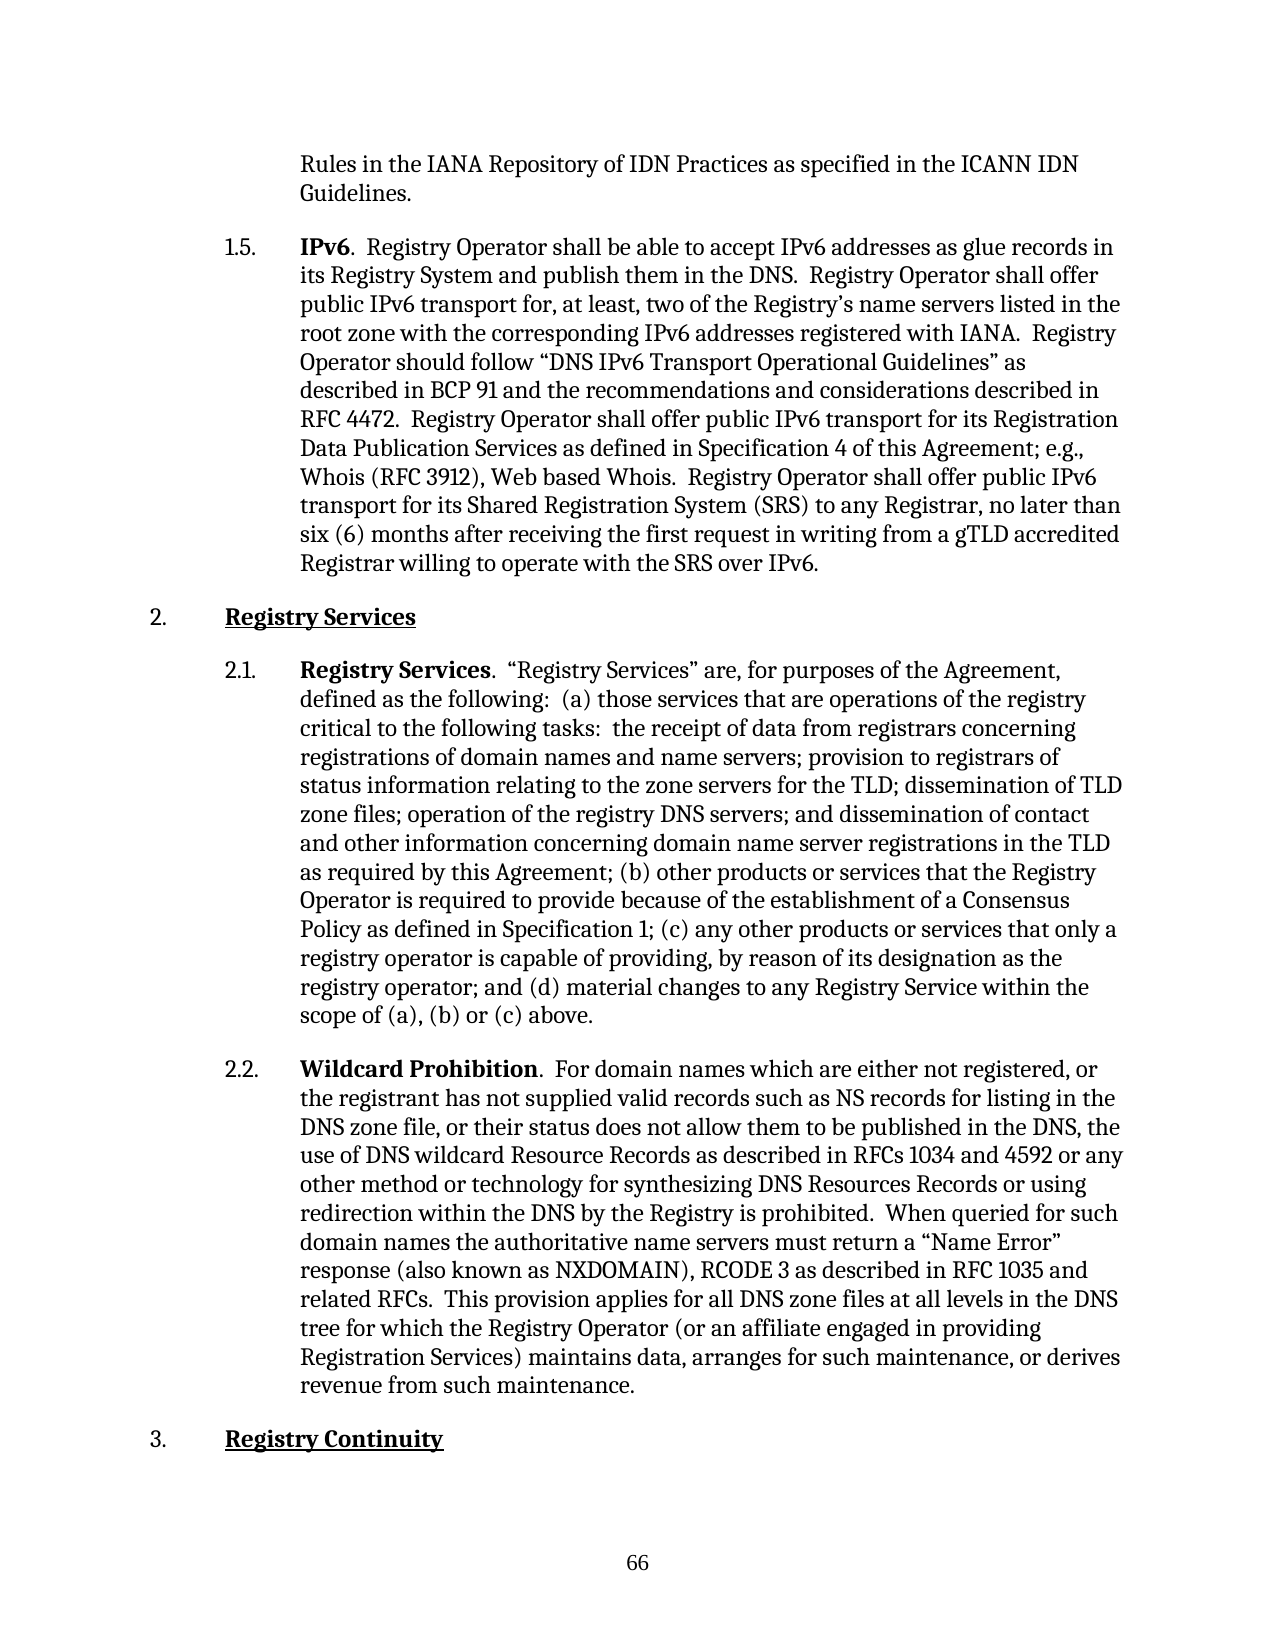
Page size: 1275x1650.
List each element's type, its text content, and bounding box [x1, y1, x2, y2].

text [225, 150, 1125, 207]
text Registry Continuity [150, 1425, 1125, 1454]
text Registry Services. “Registry Services” are, for purposes of the Agreement, defined as the following: (a) those services that are operations of the registry critical to the following tasks: the receipt of data from registrars concerning registrations of domain names and name servers; provision to registrars of status information relating to the zone servers for the TLD; dissemination of TLD zone files; operation of the registry DNS servers; and dissemination of contact and other information concerning domain name server registrations in the TLD as required by this Agreement; (b) other products or services that the Registry Operator is required to provide because of the establishment of a Consensus Policy as defined in Specification 1; (c) any other products or services that only a registry operator is capable of providing, by reason of its designation as the registry operator; and (d) material changes to any Registry Service within the scope of (a), (b) or (c) above. [225, 656, 1125, 1030]
text Registry Services [150, 602, 1125, 631]
text IPv6. Registry Operator shall be able to accept IPv6 addresses as glue records in its Registry System and publish them in the DNS. Registry Operator shall offer public IPv6 transport for, at least, two of the Registry’s name servers listed in the root zone with the corresponding IPv6 addresses registered with IANA. Registry Operator should follow “DNS IPv6 Transport Operational Guidelines” as described in BCP 91 and the recommendations and considerations described in RFC 4472. Registry Operator shall offer public IPv6 transport for its Registration Data Publication Services as defined in Specification 4 of this Agreement; e.g., Whois (RFC 3912), Web based Whois. Registry Operator shall offer public IPv6 transport for its Shared Registration System (SRS) to any Registrar, no later than six (6) months after receiving the first request in writing from a gTLD accredited Registrar willing to operate with the SRS over IPv6. [225, 232, 1125, 577]
text Wildcard Prohibition. For domain names which are either not registered, or the registrant has not supplied valid records such as NS records for listing in the DNS zone file, or their status does not allow them to be published in the DNS, the use of DNS wildcard Resource Records as described in RFCs 1034 and 4592 or any other method or technology for synthesizing DNS Resources Records or using redirection within the DNS by the Registry is prohibited. When queried for such domain names the authoritative name servers must return a “Name Error” response (also known as NXDOMAIN), RCODE 3 as described in RFC 1035 and related RFCs. This provision applies for all DNS zone files at all levels in the DNS tree for which the Registry Operator (or an affiliate engaged in providing Registration Services) maintains data, arranges for such maintenance, or derives revenue from such maintenance. [225, 1055, 1125, 1400]
